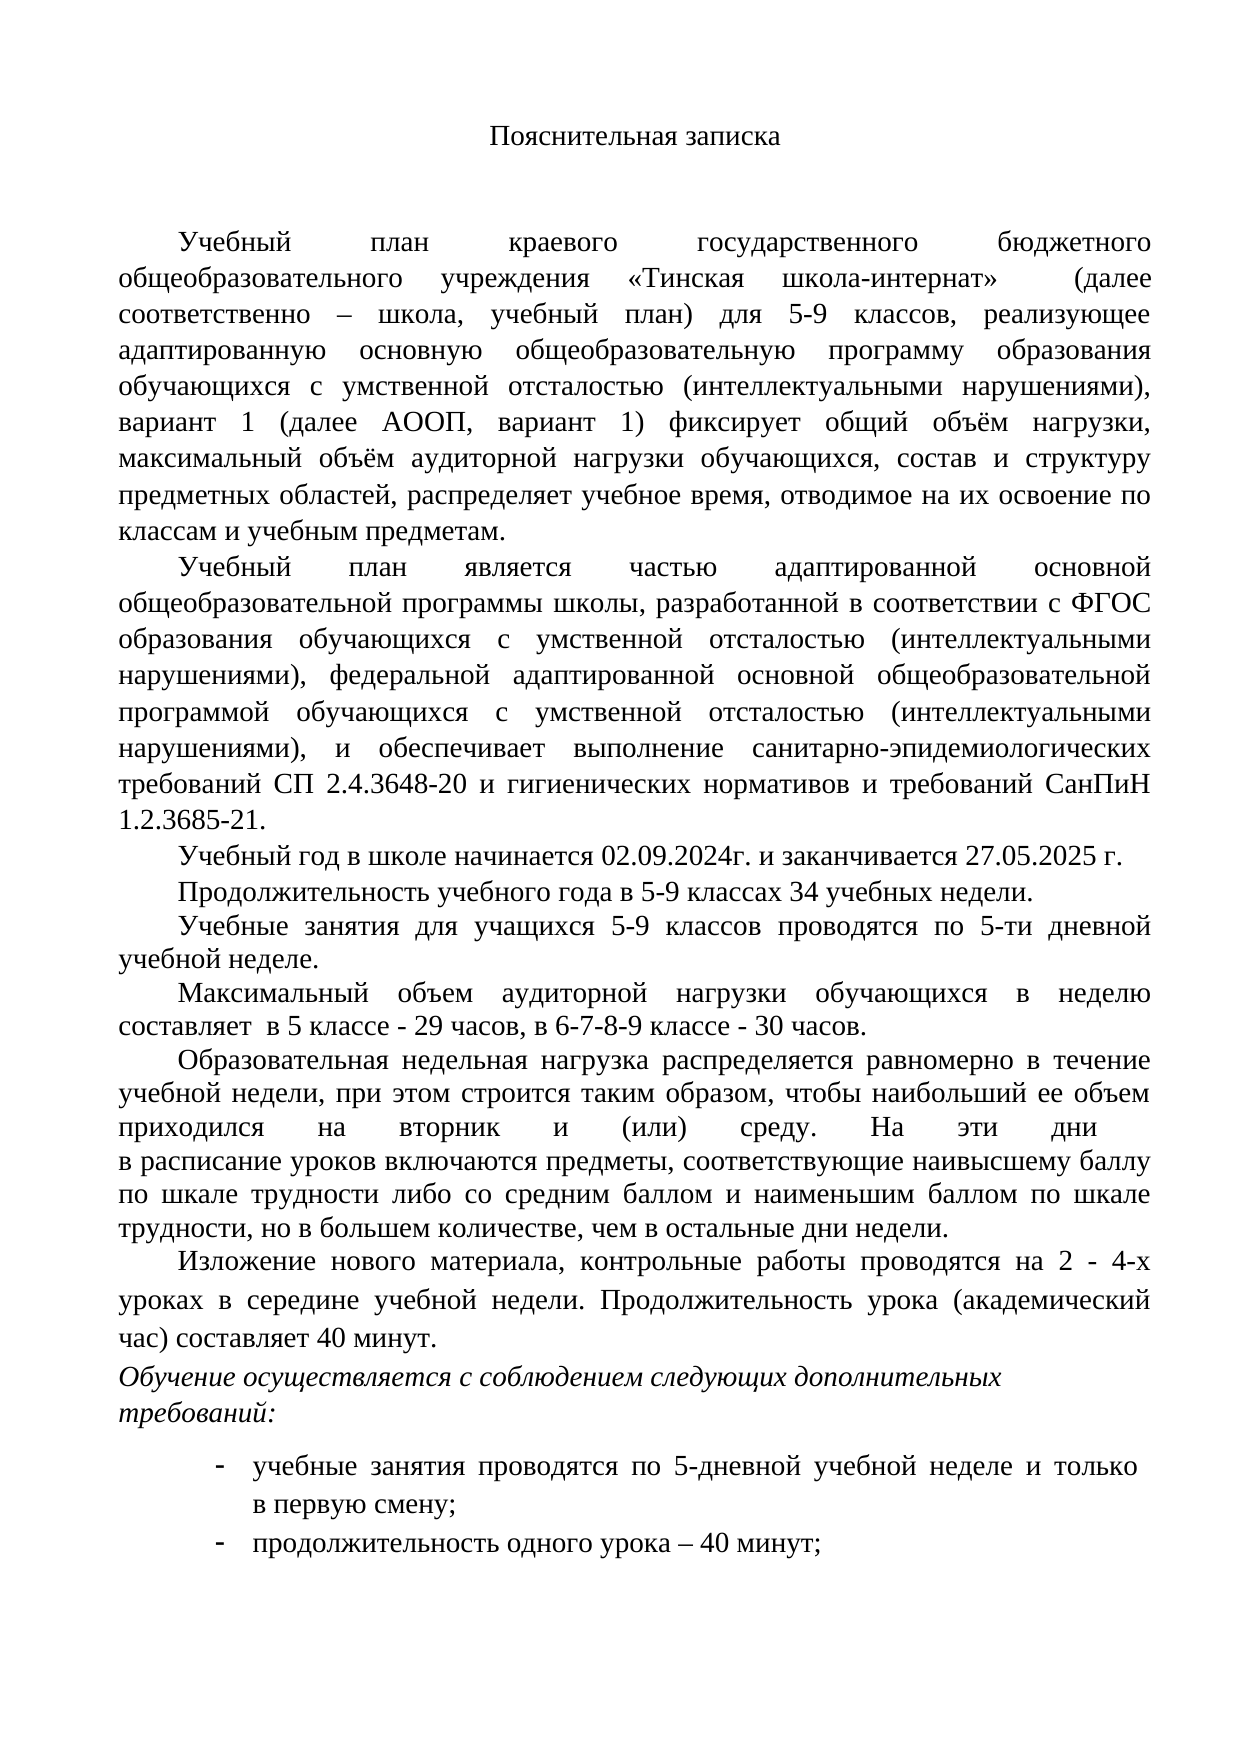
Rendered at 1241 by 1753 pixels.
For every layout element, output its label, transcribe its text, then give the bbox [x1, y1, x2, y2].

list продолжительность одного урока – 40 минут; [215, 1525, 1152, 1559]
text Образовательная недельная нагрузка распределяется равномерно в течение учебной недели, при этом строится таким образом, чтобы наибольший ее объем приходился на вторник и (или) среду. На эти дни в расписание уроков включаются предметы, соответствующие наивысшему баллу по шкале трудности либо со средним баллом и наименьшим баллом по шкале трудности, но в большем количестве, чем в остальные дни недели. [118, 1042, 1152, 1243]
text Максимальный объем аудиторной нагрузки обучающихся в неделю составляет в 5 классе - 29 часов, в 6-7-8-9 классе - 30 часов. [118, 975, 1152, 1042]
list учебные занятия проводятся по 5-дневной учебной неделе и только в первую смену; [215, 1448, 1152, 1520]
text Учебный год в школе начинается 02.09.2024г. и заканчивается 27.05.2025 г. [118, 838, 1152, 872]
text Учебные занятия для учащихся 5-9 классов проводятся по 5-ти дневной учебной неделе. [118, 908, 1152, 975]
text Изложение нового материала, контрольные работы проводятся на 2 - 4-х уроках в середине учебной недели. Продолжительность урока (академический час) составляет 40 минут. [118, 1243, 1152, 1354]
text Обучение осуществляется с соблюдением следующих дополнительных требований: [118, 1359, 1152, 1429]
text Учебный план является частью адаптированной основной общеобразовательной программы школы, разработанной в соответствии с ФГОС образования обучающихся с умственной отсталостью (интеллектуальными нарушениями), федеральной адаптированной основной общеобразовательной программой обучающихся с умственной отсталостью (интеллектуальными нарушениями), и обеспечивает выполнение санитарно-эпидемиологических требований СП 2.4.3648-20 и гигиенических нормативов и требований СанПиН 1.2.3685-21. [118, 549, 1152, 836]
text Пояснительная записка [118, 118, 1152, 152]
text Продолжительность учебного года в 5-9 классах 34 учебных недели. [118, 874, 1152, 908]
text Учебный план краевого государственного бюджетного общеобразовательного учреждения «Тинская школа-интернат» (далее соответственно – школа, учебный план) для 5-9 классов, реализующее адаптированную основную общеобразовательную программу образования обучающихся с умственной отсталостью (интеллектуальными нарушениями), вариант 1 (далее АООП, вариант 1) фиксирует общий объём нагрузки, максимальный объём аудиторной нагрузки обучающихся, состав и структуру предметных областей, распределяет учебное время, отводимое на их освоение по классам и учебным предметам. [118, 224, 1152, 546]
